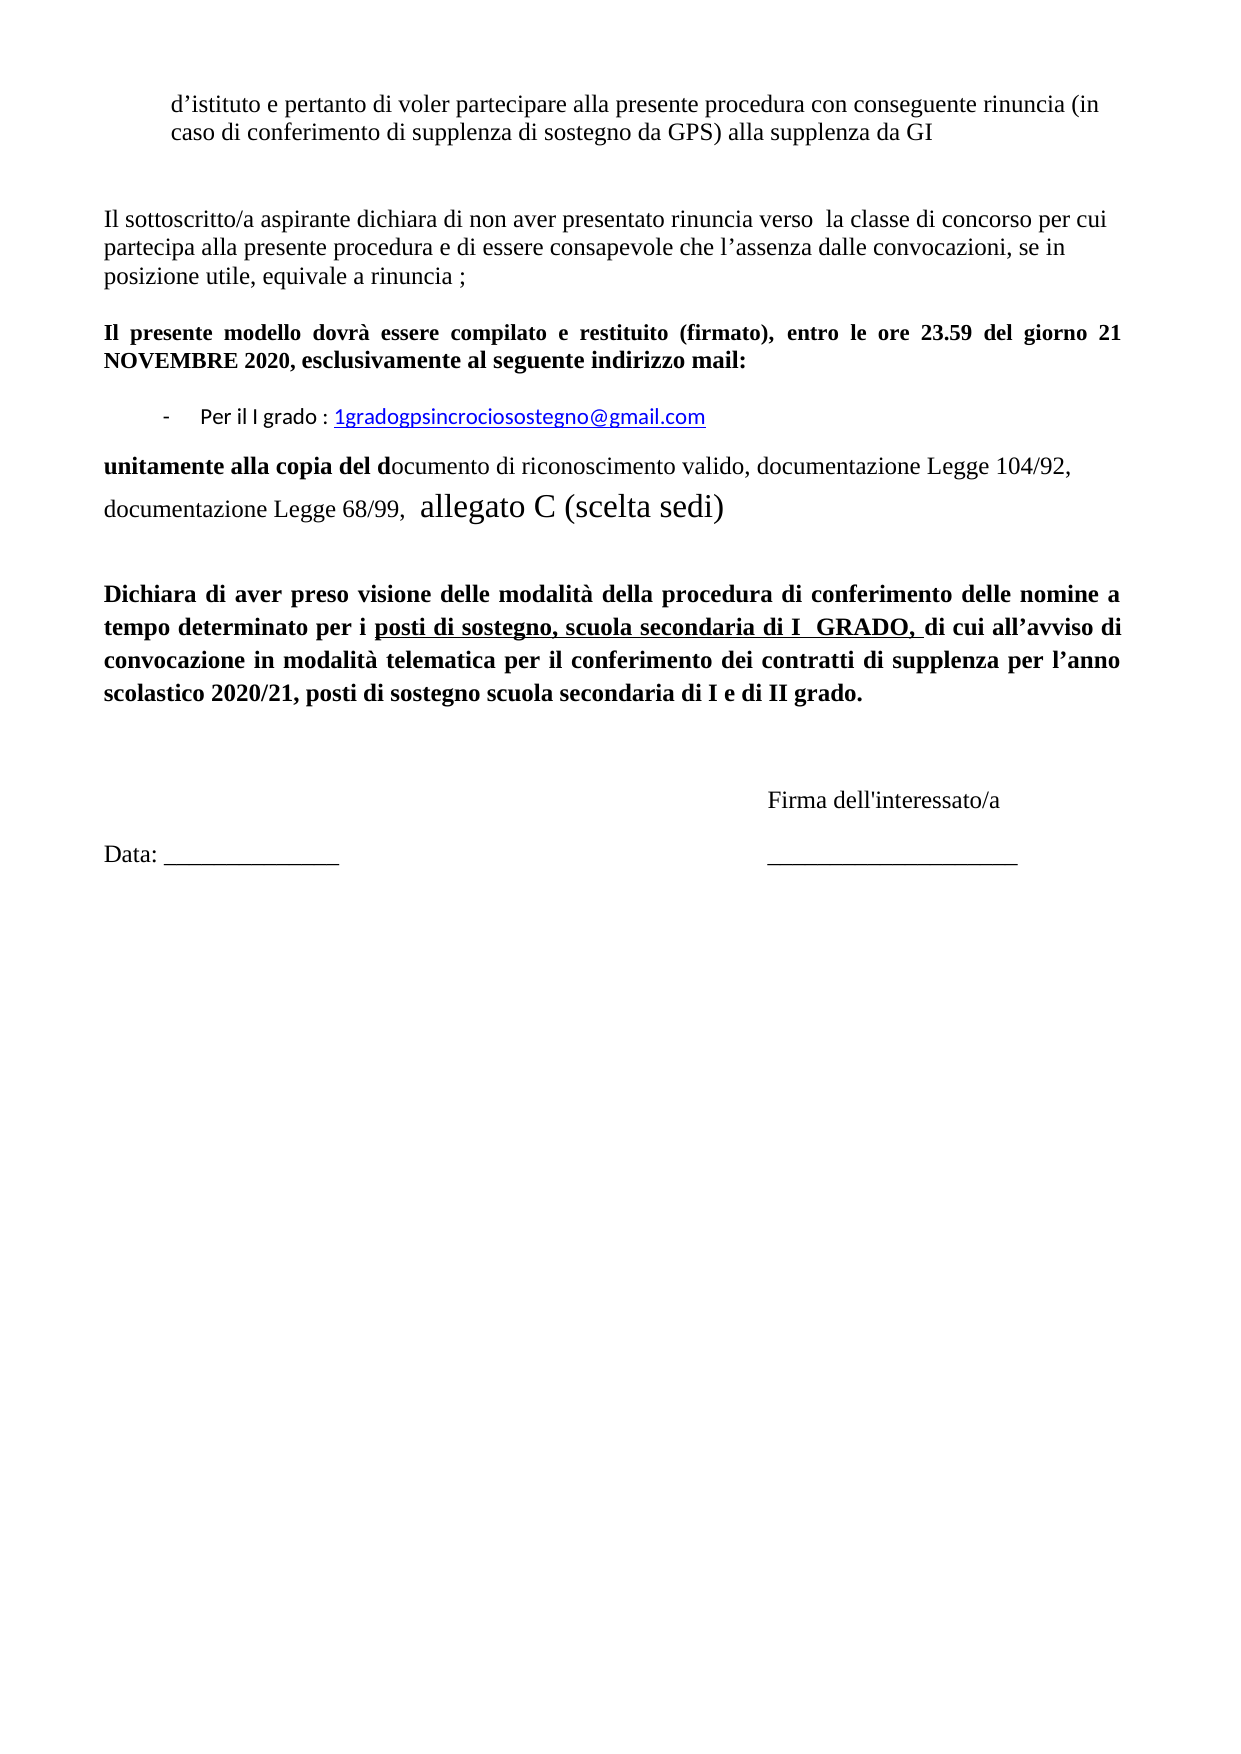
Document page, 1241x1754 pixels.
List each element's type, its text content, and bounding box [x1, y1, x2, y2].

text Dichiara di aver preso visione delle modalità della procedura di conferimento delle nomine a tempo determinato per i posti di sostegno, scuola secondaria di I GRADO, di cui all’avviso di convocazione in modalità telematica per il conferimento dei contratti di supplenza per l’anno scolastico 2020/21, posti di sostegno scuola secondaria di I e di II grado. [103, 579, 1122, 707]
text Il sottoscritto/a aspirante dichiara di non aver presentato rinuncia verso la classe di concorso per cui partecipa alla presente procedura e di essere consapevole che l’assenza dalle convocazioni, se in posizione utile, equivale a rinuncia ; [103, 204, 1122, 290]
text Firma dell'interessato/a [103, 786, 1122, 814]
text Data: ______________ ____________________ [103, 839, 1122, 868]
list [103, 89, 1122, 146]
text Il presente modello dovrà essere compilato e restituito (firmato), entro le ore 23.59 del giorno 21 NOVEMBRE 2020, esclusivamente al seguente indirizzo mail: [103, 319, 1122, 374]
text unitamente alla copia del documento di riconoscimento valido, documentazione Legge 104/92, documentazione Legge 68/99, allegato C (scelta sedi) [103, 451, 1122, 524]
list Per il I grado : 1gradogpsincrociosostegno@gmail.com [163, 402, 1122, 431]
